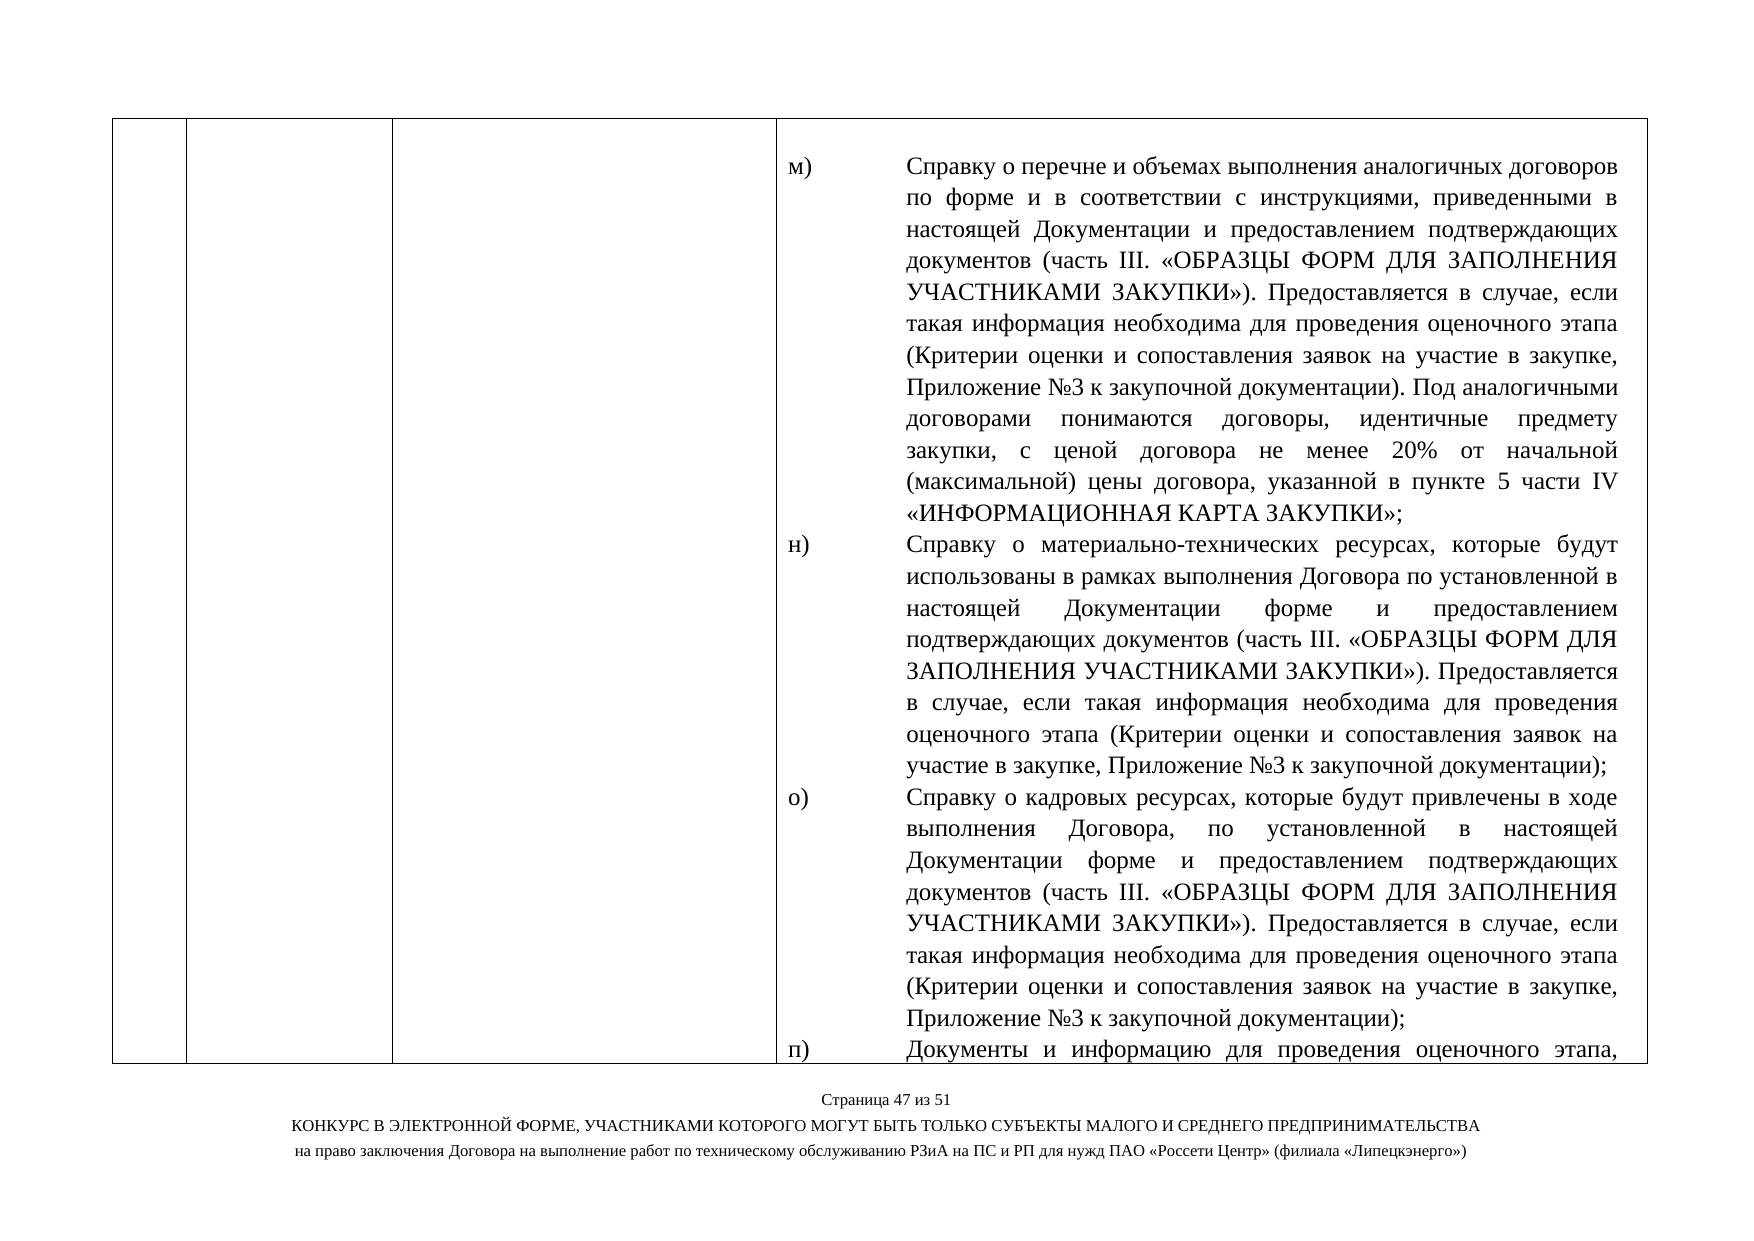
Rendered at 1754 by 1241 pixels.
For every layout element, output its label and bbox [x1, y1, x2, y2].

table_cell [187, 119, 392, 1063]
table_cell [113, 119, 186, 1063]
table_cell [393, 119, 776, 1063]
table_cell [777, 119, 1647, 1063]
